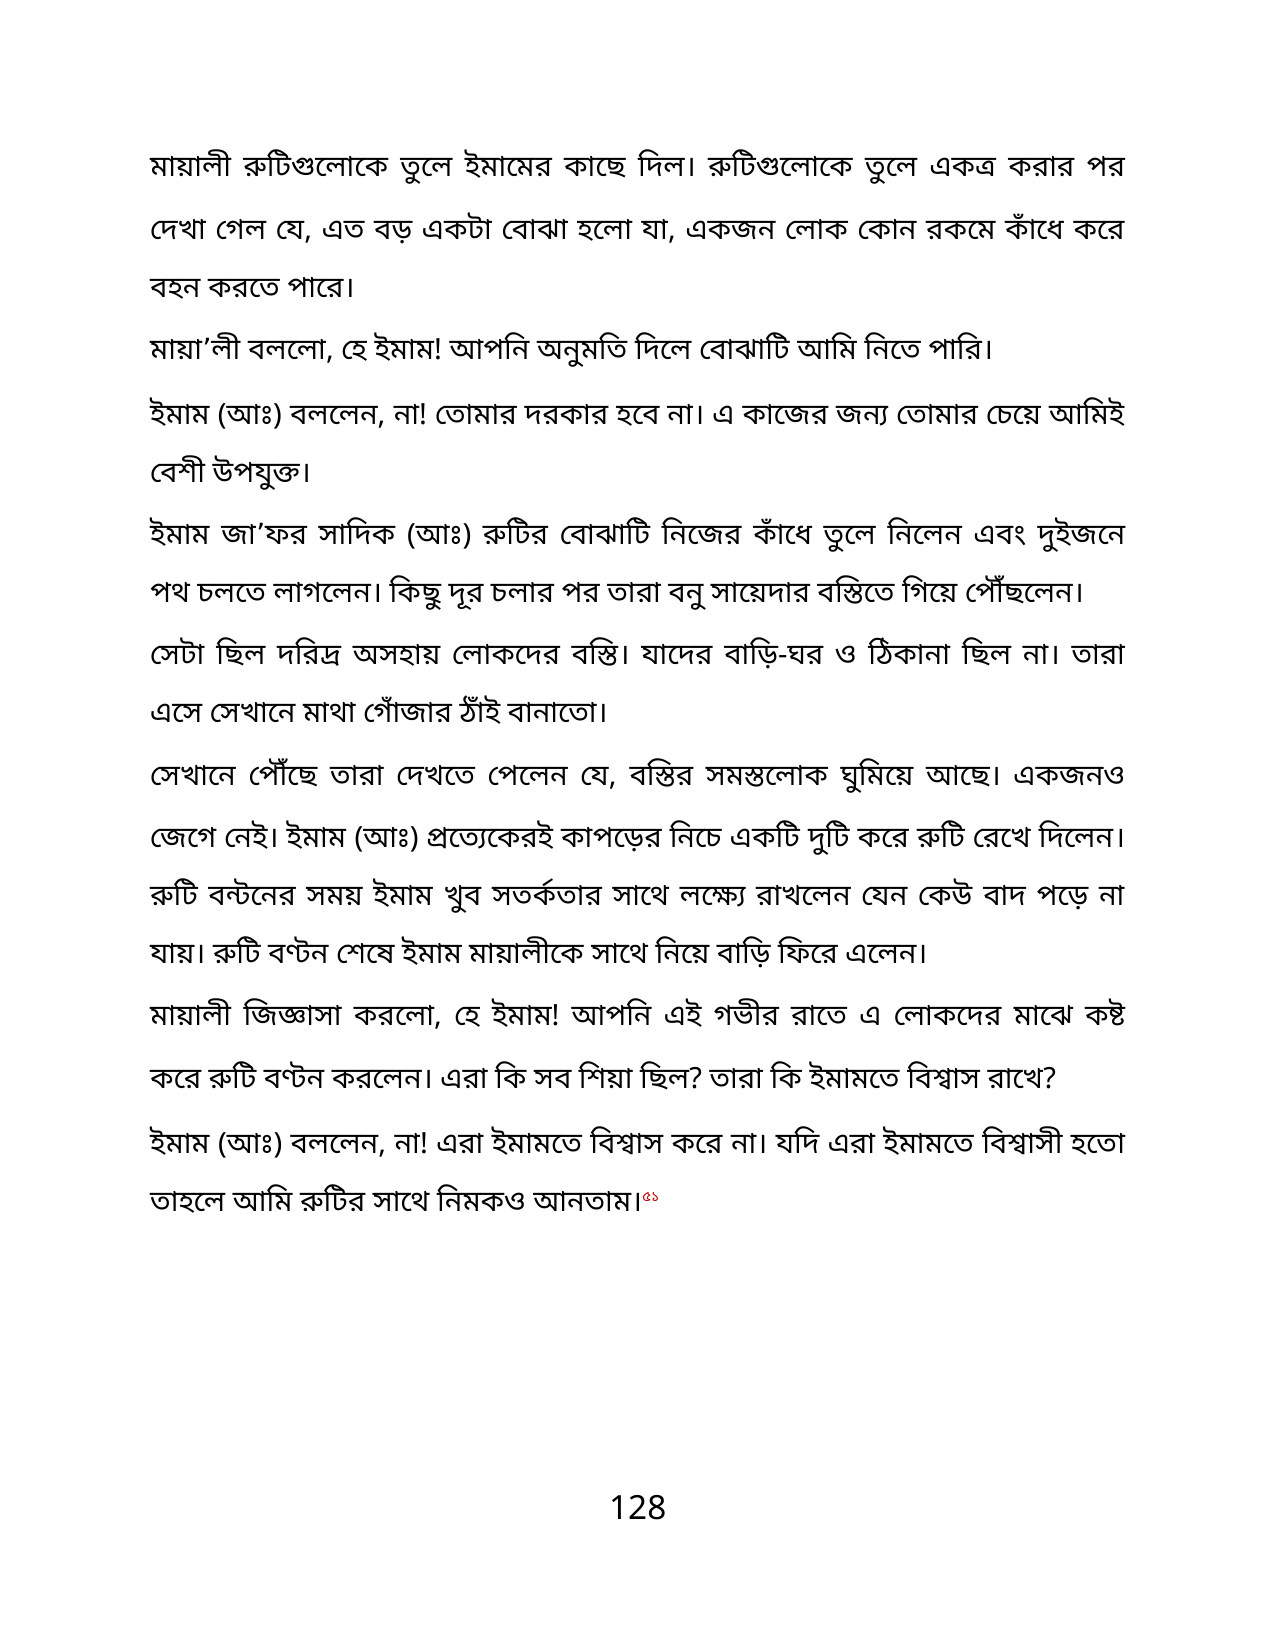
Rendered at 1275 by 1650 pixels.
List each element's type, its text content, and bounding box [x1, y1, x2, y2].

text মায়ালী জিজ্ঞাসা করলো, হে ইমাম! আপনি এই গভীর রাতে এ লোকদের মাঝে কষ্ট করে রুটি বণ্টন করলেন। এরা কি সব শিয়া ছিল? তারা কি ইমামতে বিশ্বাস রাখে? [150, 995, 1125, 1101]
text মায়া’লী বললো, হে ইমাম! আপনি অনুমতি দিলে বোঝাটি আমি নিতে পারি। [150, 329, 1125, 372]
text ইমাম (আঃ) বললেন, না! এরা ইমামতে বিশ্বাস করে না। যদি এরা ইমামতে বিশ্বাসী হতো তাহলে আমি রুটির সাথে নিমকও আনতাম।৫১ [150, 1122, 1125, 1223]
text মায়ালী রুটিগুলোকে তুলে ইমামের কাছে দিল। রুটিগুলোকে তুলে একত্র করার পর দেখা গেল যে, এত বড় একটা বোঝা হলো যা, একজন লোক কোন রকমে কাঁধে করে বহন করতে পারে। [150, 150, 1125, 309]
text সেটা ছিল দরিদ্র অসহায় লোকদের বস্তি। যাদের বাড়ি-ঘর ও ঠিকানা ছিল না। তারা এসে সেখানে মাথা গোঁজার ঠাঁই বানাতো। [150, 633, 1125, 734]
text ইমাম (আঃ) বললেন, না! তোমার দরকার হবে না। এ কাজের জন্য তোমার চেয়ে আমিই বেশী উপযুক্ত। [150, 393, 1125, 494]
text ইমাম জা’ফর সাদিক (আঃ) রুটির বোঝাটি নিজের কাঁধে তুলে নিলেন এবং দুইজনে পথ চলতে লাগলেন। কিছু দূর চলার পর তারা বনু সায়েদার বস্তিতে গিয়ে পৌঁছলেন। [150, 513, 1125, 614]
text সেখানে পৌঁছে তারা দেখতে পেলেন যে, বস্তির সমস্তলোক ঘুমিয়ে আছে। একজনও জেগে নেই। ইমাম (আঃ) প্রত্যেকেরই কাপড়ের নিচে একটি দুটি করে রুটি রেখে দিলেন। রুটি বন্টনের সময় ইমাম খুব সতর্কতার সাথে লক্ষ্যে রাখলেন যেন কেউ বাদ পড়ে না যায়। রুটি বণ্টন শেষে ইমাম মায়ালীকে সাথে নিয়ে বাড়ি ফিরে এলেন। [150, 754, 1125, 975]
